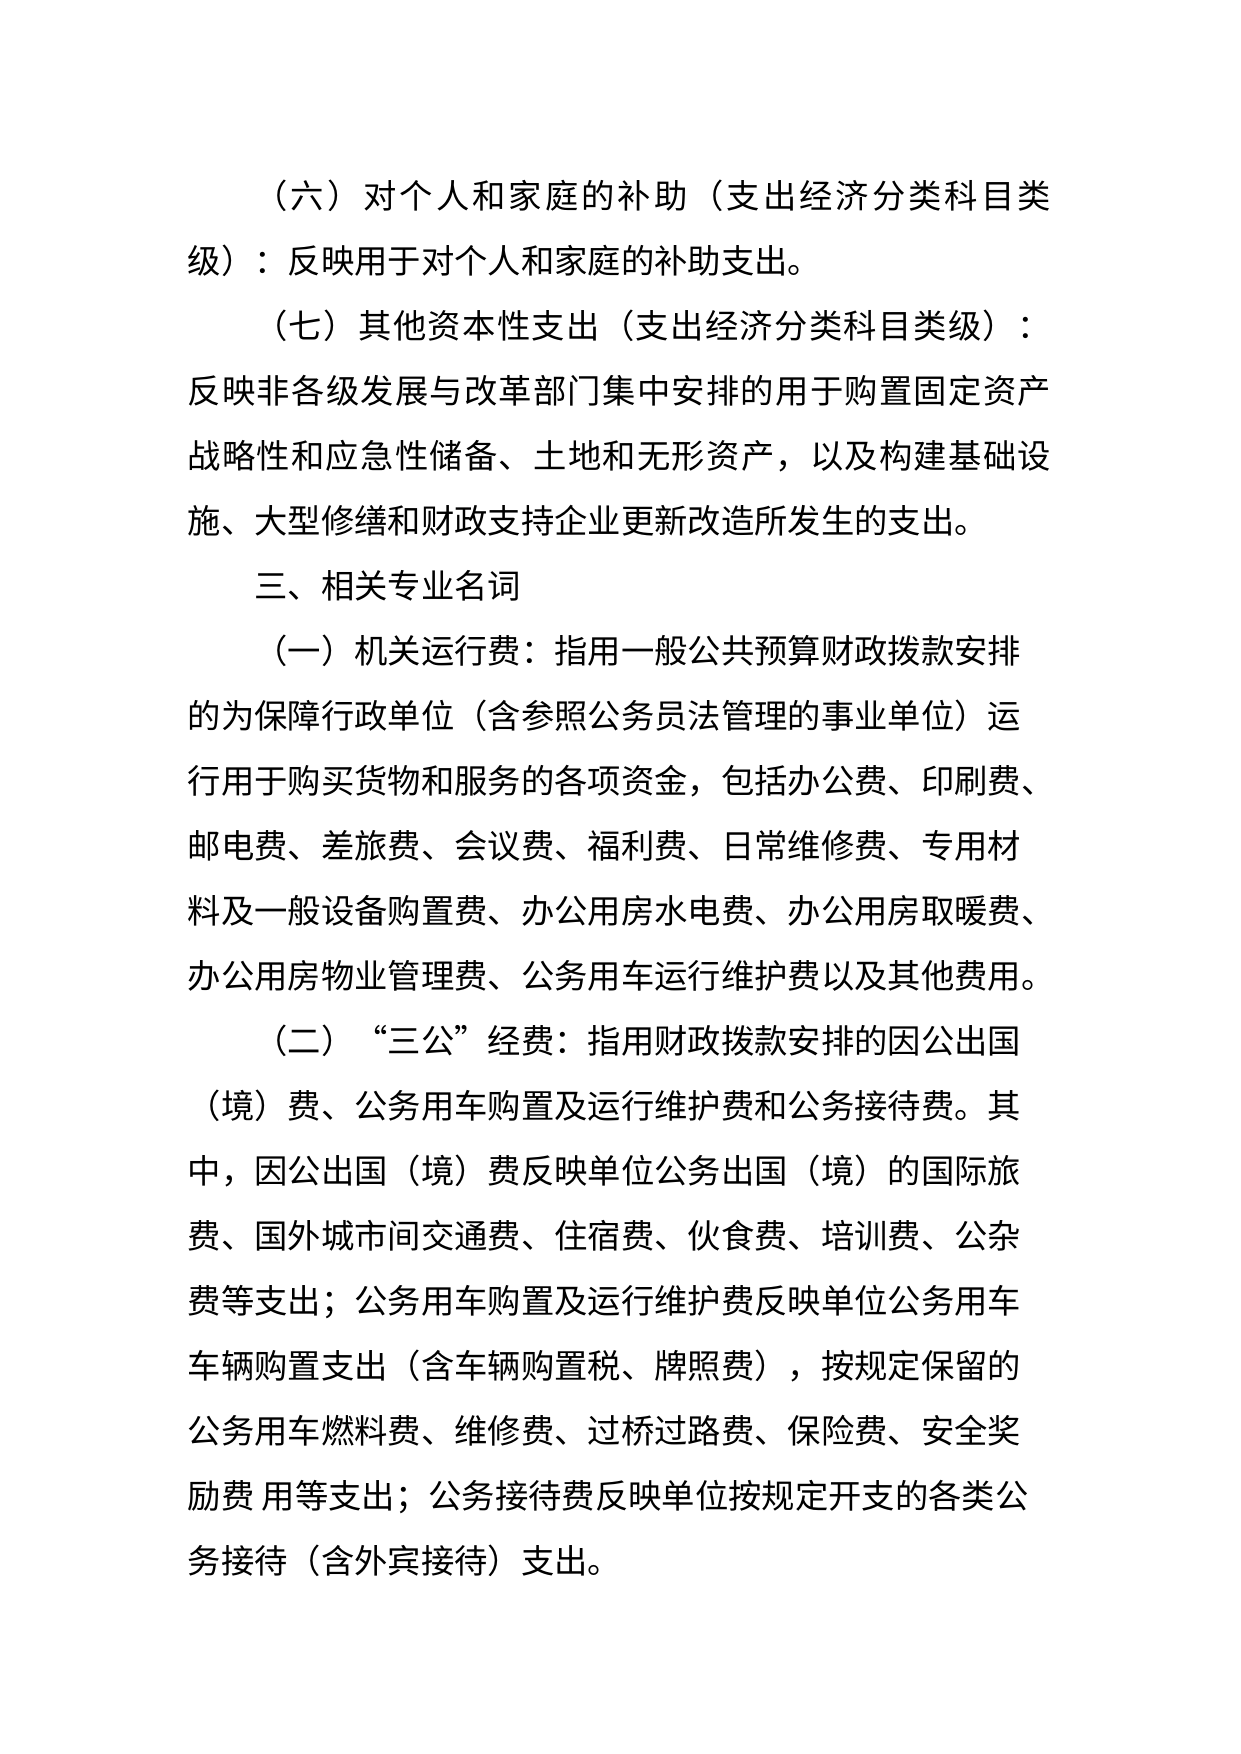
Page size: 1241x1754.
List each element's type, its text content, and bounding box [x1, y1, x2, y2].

text 三、相关专业名词 [187, 552, 1053, 617]
text （七）其他资本性支出（支出经济分类科目类级）：反映非各级发展与改革部门集中安排的用于购置固定资产、战略性和应急性储备、土地和无形资产，以及构建基础设施、大型修缮和财政支持企业更新改造所发生的支出。 [187, 292, 1053, 552]
text （一）机关运行费：指用一般公共预算财政拨款安排的为保障行政单位（含参照公务员法管理的事业单位）运行用于购买货物和服务的各项资金，包括办公费、印刷费、邮电费、差旅费、会议费、福利费、日常维修费、专用材料及一般设备购置费、办公用房水电费、办公用房取暖费、办公用房物业管理费、公务用车运行维护费以及其他费用。 [187, 617, 1053, 1007]
text （六）对个人和家庭的补助（支出经济分类科目类级）：反映用于对个人和家庭的补助支出。 [187, 162, 1053, 292]
text （二）“三公”经费：指用财政拨款安排的因公出国（境）费、公务用车购置及运行维护费和公务接待费。其中，因公出国（境）费反映单位公务出国（境）的国际旅费、国外城市间交通费、住宿费、伙食费、培训费、公杂费等支出；公务用车购置及运行维护费反映单位公务用车车辆购置支出（含车辆购置税、牌照费），按规定保留的公务用车燃料费、维修费、过桥过路费、保险费、安全奖励费 用等支出；公务接待费反映单位按规定开支的各类公务接待（含外宾接待）支出。 [187, 1007, 1053, 1592]
